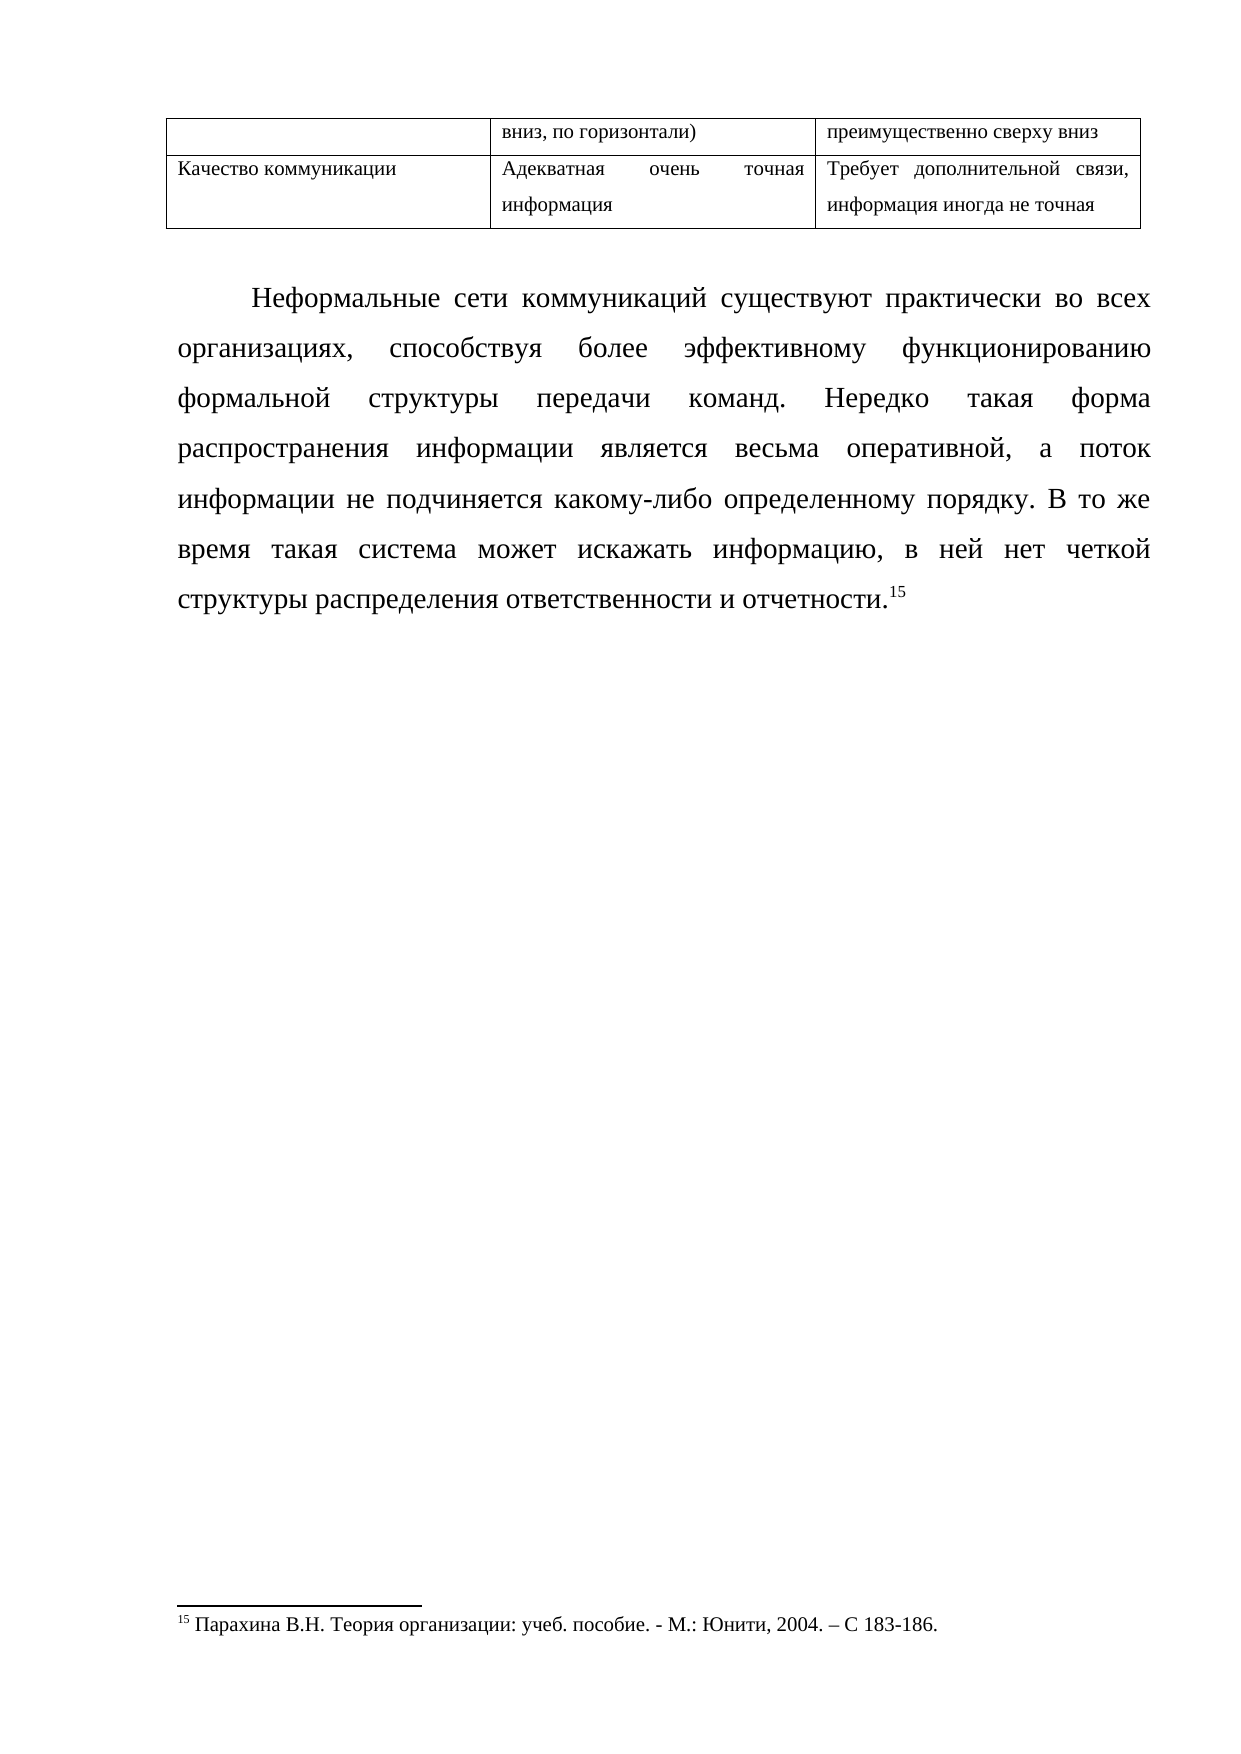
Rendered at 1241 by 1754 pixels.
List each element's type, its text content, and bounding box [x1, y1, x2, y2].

table_cell Требует дополнительной связи, информация иногда не точная [816, 156, 1140, 228]
text Неформальные сети коммуникаций существуют практически во всех организациях, способствуя более эффективному функционированию формальной структуры передачи команд. Нередко такая форма распространения информации является весьма оперативной, а поток информации не подчиняется какому-либо определенному порядку. В то же время такая система может искажать информацию, в ней нет четкой структуры распределения ответственности и отчетности. [177, 280, 1152, 615]
table_cell Качество коммуникации [167, 156, 490, 228]
table_cell Адекватная очень точная информация [491, 156, 815, 228]
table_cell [491, 119, 815, 155]
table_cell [167, 119, 490, 155]
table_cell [816, 119, 1140, 155]
